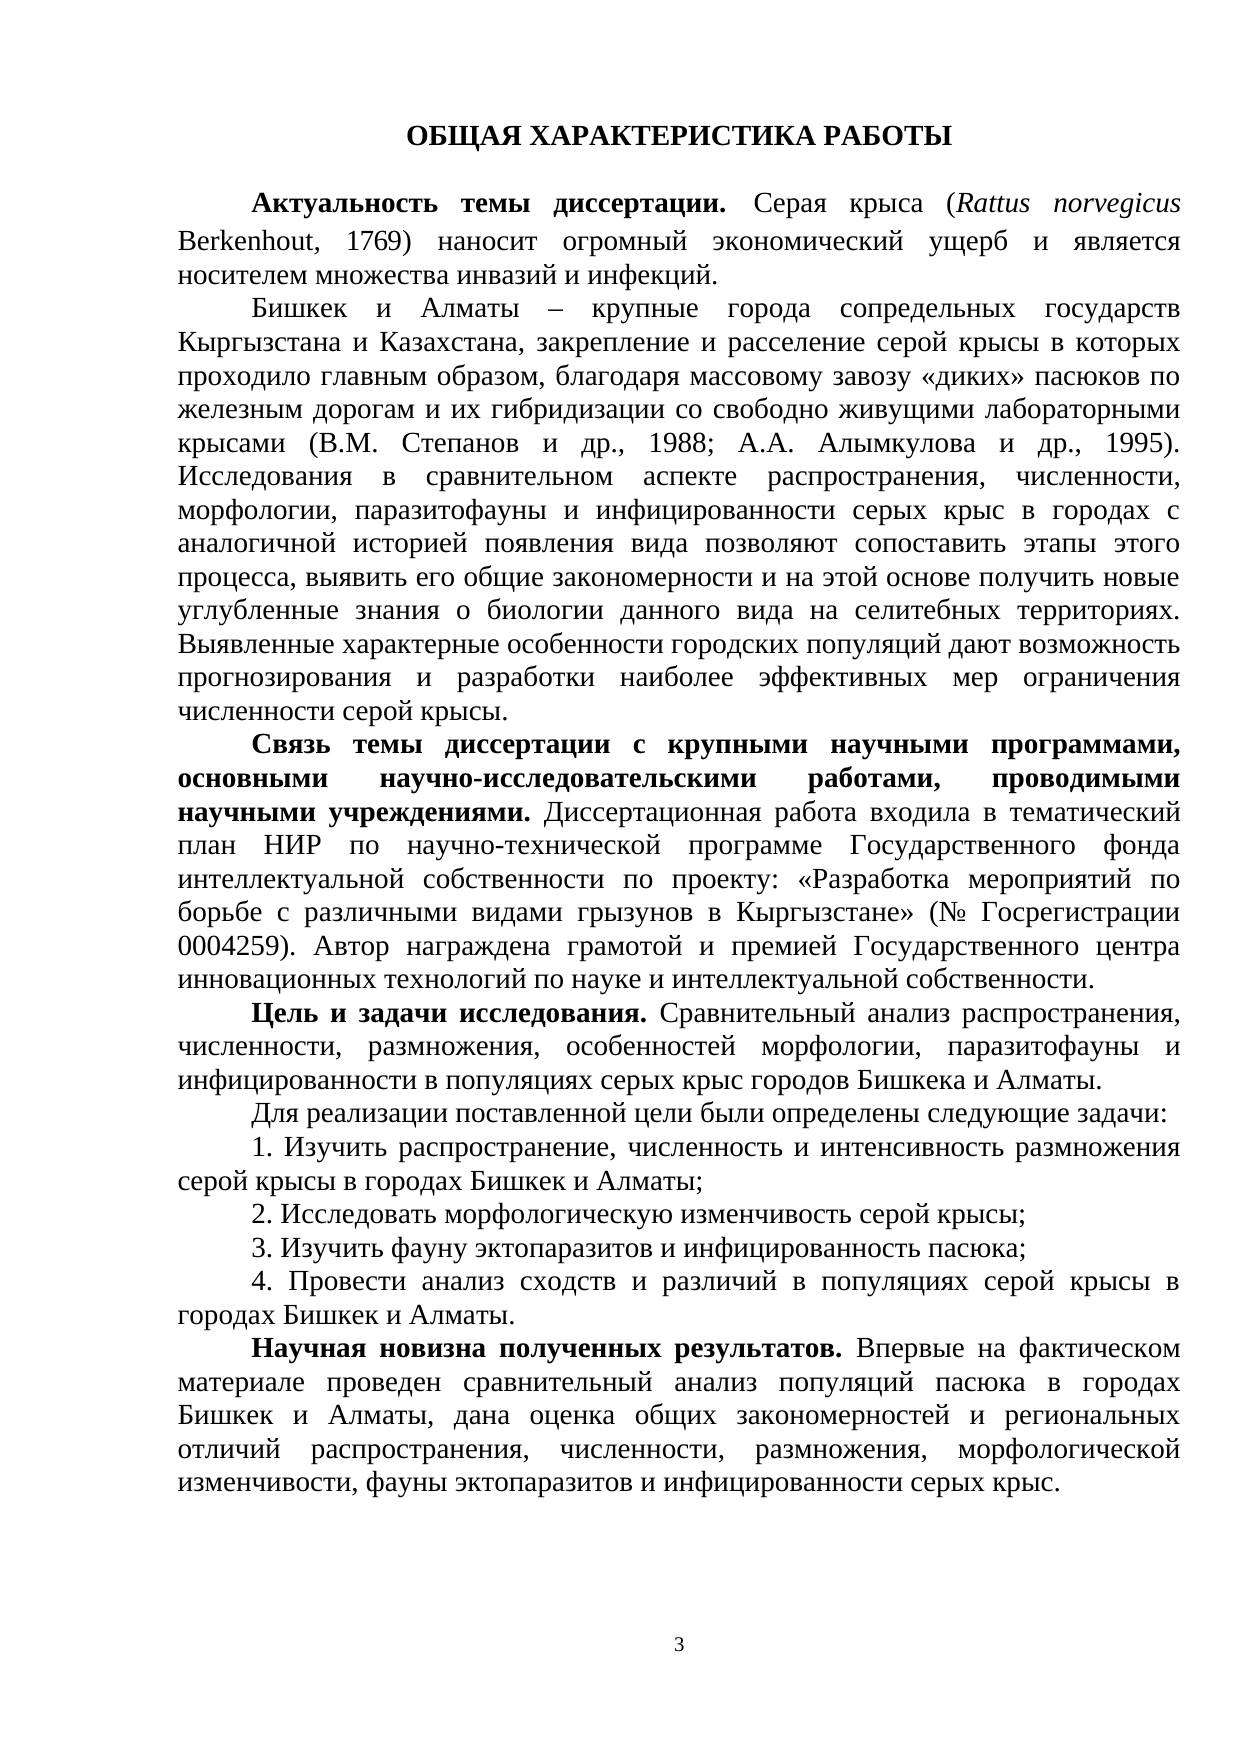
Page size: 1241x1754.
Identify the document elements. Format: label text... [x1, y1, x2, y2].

text 3. Изучить фауну эктопаразитов и инфицированность пасюка; [177, 1230, 1181, 1263]
text Цель и задачи исследования. Сравнительный анализ распространения, численности, размножения, особенностей морфологии, паразитофауны и инфицированности в популяциях серых крыс городов Бишкека и Алматы. [177, 995, 1181, 1096]
text 4. Провести анализ сходств и различий в популяциях серой крысы в городах Бишкек и Алматы. [177, 1263, 1181, 1330]
text Научная новизна полученных результатов. Впервые на фактическом материале проведен сравнительный анализ популяций пасюка в городах Бишкек и Алматы, дана оценка общих закономерностей и региональных отличий распространения, численности, размножения, морфологической изменчивости, фауны эктопаразитов и инфицированности серых крыс. [177, 1330, 1181, 1498]
text Для реализации поставленной цели были определены следующие задачи: [177, 1096, 1181, 1129]
text Актуальность темы диссертации. Серая крыса (Rattus norvegicus Berkenhout, 1769) наносит огромный экономический ущерб и является носителем множества инвазий и инфекций. [177, 185, 1181, 291]
text 1. Изучить распространение, численность и интенсивность размножения серой крысы в городах Бишкек и Алматы; [177, 1129, 1181, 1196]
text Бишкек и Алматы – крупные города сопредельных государств Кыргызстана и Казахстана, закрепление и расселение серой крысы в которых проходило главным образом, благодаря массовому завозу «диких» пасюков по железным дорогам и их гибридизации со свободно живущими лабораторными крысами (В.М. Степанов и др., 1988; А.А. Алымкулова и др., 1995). Исследования в сравнительном аспекте распространения, численности, морфологии, паразитофауны и инфицированности серых крыс в городах с аналогичной историей появления вида позволяют сопоставить этапы этого процесса, выявить его общие закономерности и на этой основе получить новые углубленные знания о биологии данного вида на селитебных территориях. Выявленные характерные особенности городских популяций дают возможность прогнозирования и разработки наиболее эффективных мер ограничения численности серой крысы. [177, 291, 1181, 727]
text 2. Исследовать морфологическую изменчивость серой крысы; [177, 1196, 1181, 1230]
text ОБЩАЯ ХАРАКТЕРИСТИКА РАБОТЫ [177, 118, 1181, 152]
text Связь темы диссертации с крупными научными программами, основными научно-исследовательскими работами, проводимыми научными учреждениями. Диссертационная работа входила в тематический план НИР по научно-технической программе Государственного фонда интеллектуальной собственности по проекту: «Разработка мероприятий по борьбе с различными видами грызунов в Кыргызстане» (№ Госрегистрации 0004259). Автор награждена грамотой и премией Государственного центра инновационных технологий по науке и интеллектуальной собственности. [177, 727, 1181, 995]
